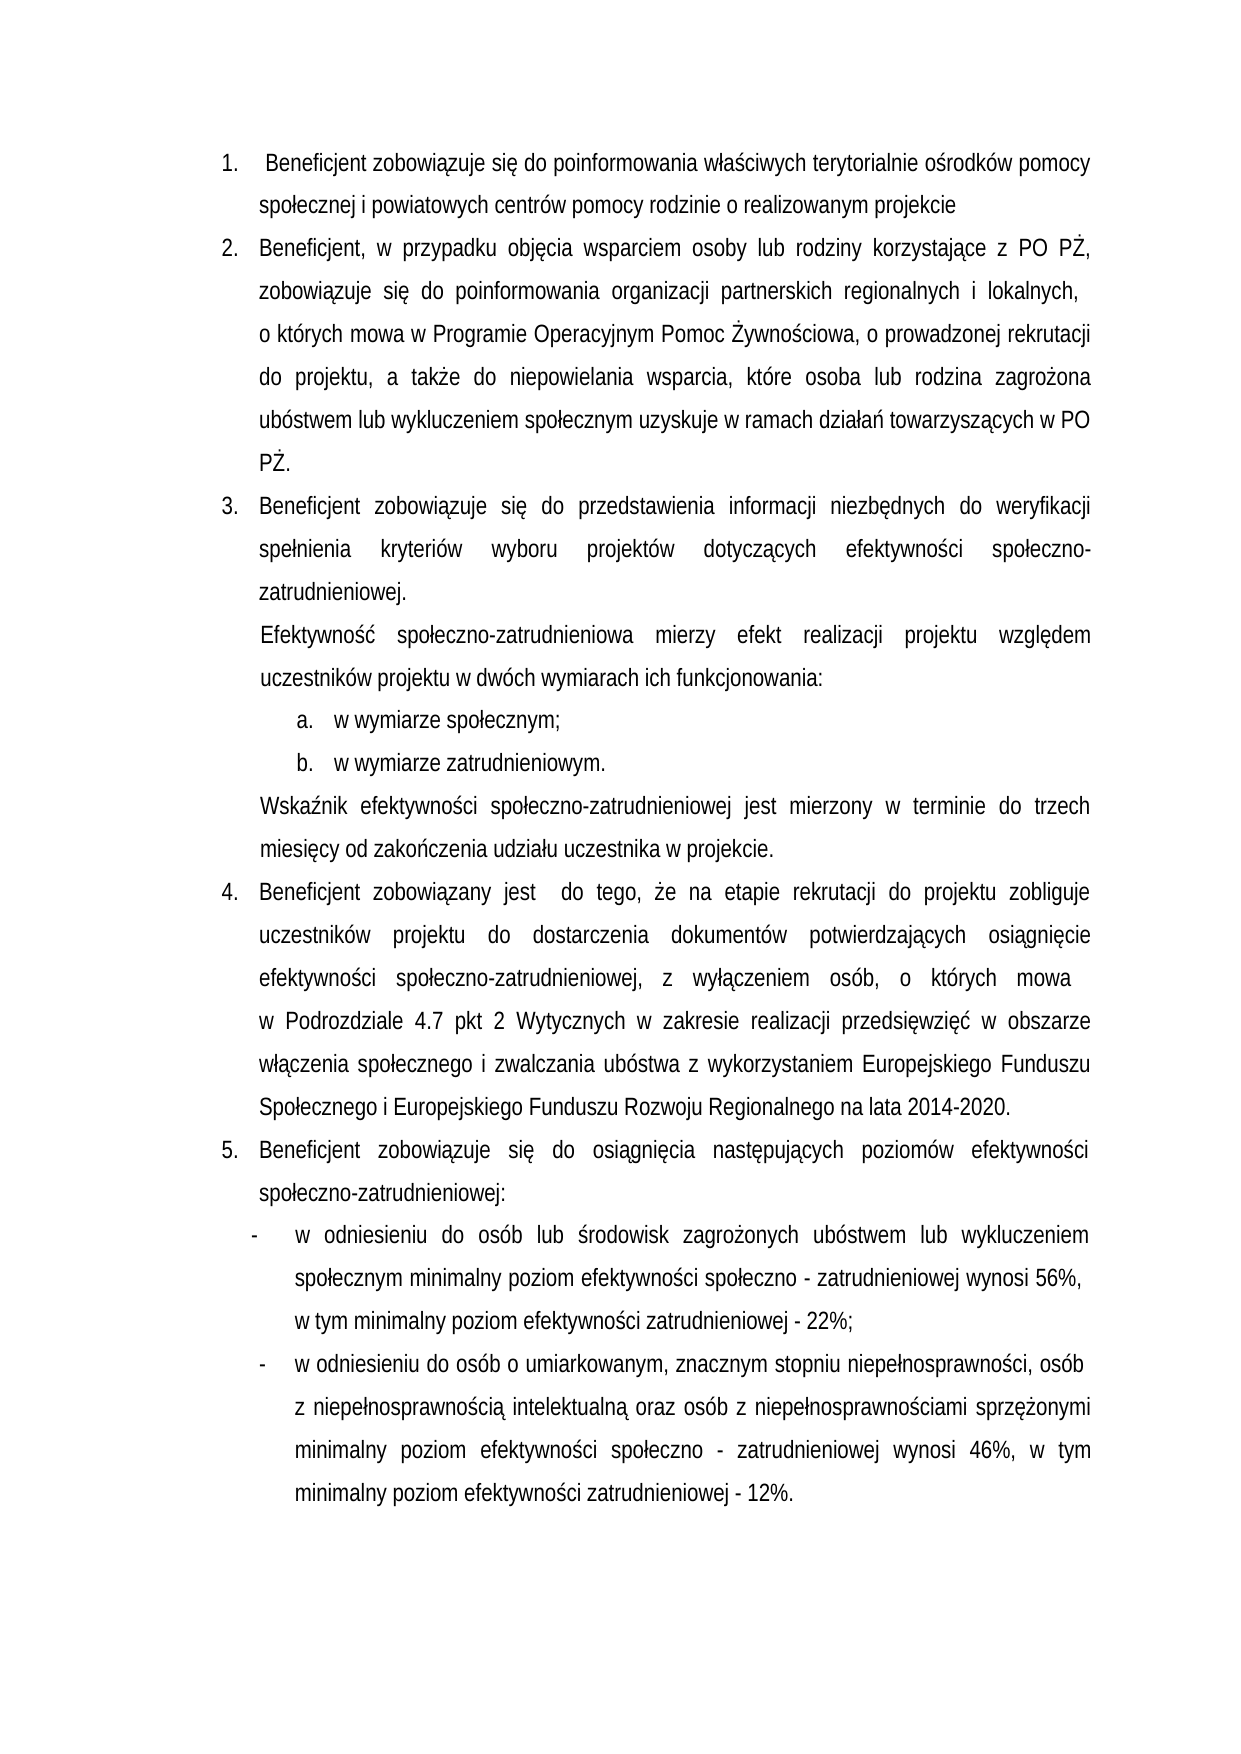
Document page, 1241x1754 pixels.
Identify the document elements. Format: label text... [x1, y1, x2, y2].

list Beneficjent zobowiązany jest do tego, że na etapie rekrutacji do projektu zobliguje uczestników projektu do dostarczenia dokumentów potwierdzających osiągnięcie efektywności społeczno-zatrudnieniowej, z wyłączeniem osób, o których mowa w Podrozdziale 4.7 pkt 2 Wytycznych w zakresie realizacji przedsięwzięć w obszarze włączenia społecznego i zwalczania ubóstwa z wykorzystaniem Europejskiego Funduszu Społecznego i Europejskiego Funduszu Rozwoju Regionalnego na lata 2014-2020. [221, 877, 1093, 1120]
text - w odniesieniu do osób lub środowisk zagrożonych ubóstwem lub wykluczeniem społecznym minimalny poziom efektywności społeczno - zatrudnieniowej wynosi 56%, w tym minimalny poziom efektywności zatrudnieniowej - 22%; [251, 1221, 1091, 1335]
list Beneficjent, w przypadku objęcia wsparciem osoby lub rodziny korzystające z PO PŻ, zobowiązuje się do poinformowania organizacji partnerskich regionalnych i lokalnych, o których mowa w Programie Operacyjnym Pomoc Żywnościowa, o prowadzonej rekrutacji do projektu, a także do niepowielania wsparcia, które osoba lub rodzina zagrożona ubóstwem lub wykluczeniem społecznym uzyskuje w ramach działań towarzyszących w PO PŻ. [221, 233, 1093, 477]
list Beneficjent zobowiązuje się do przedstawienia informacji niezbędnych do weryfikacji spełnienia kryteriów wyboru projektów dotyczących efektywności społeczno-zatrudnieniowej. [221, 491, 1093, 605]
text - w odniesieniu do osób o umiarkowanym, znacznym stopniu niepełnosprawności, osób z niepełnosprawnością intelektualną oraz osób z niepełnosprawnościami sprzężonymi minimalny poziom efektywności społeczno - zatrudnieniowej wynosi 46%, w tym minimalny poziom efektywności zatrudnieniowej - 12%. [259, 1349, 1093, 1507]
text Efektywność społeczno-zatrudnieniowa mierzy efekt realizacji projektu względem uczestników projektu w dwóch wymiarach ich funkcjonowania: [260, 620, 1093, 691]
list w wymiarze społecznym; [296, 706, 1093, 734]
list Beneficjent zobowiązuje się do osiągnięcia następujących poziomów efektywności społeczno-zatrudnieniowej: [221, 1135, 1091, 1206]
text Wskaźnik efektywności społeczno-zatrudnieniowej jest mierzony w terminie do trzech miesięcy od zakończenia udziału uczestnika w projekcie. [260, 791, 1093, 863]
list Beneficjent zobowiązuje się do poinformowania właściwych terytorialnie ośrodków pomocy społecznej i powiatowych centrów pomocy rodzinie o realizowanym projekcie [221, 148, 1093, 219]
list w wymiarze zatrudnieniowym. [296, 748, 1093, 777]
